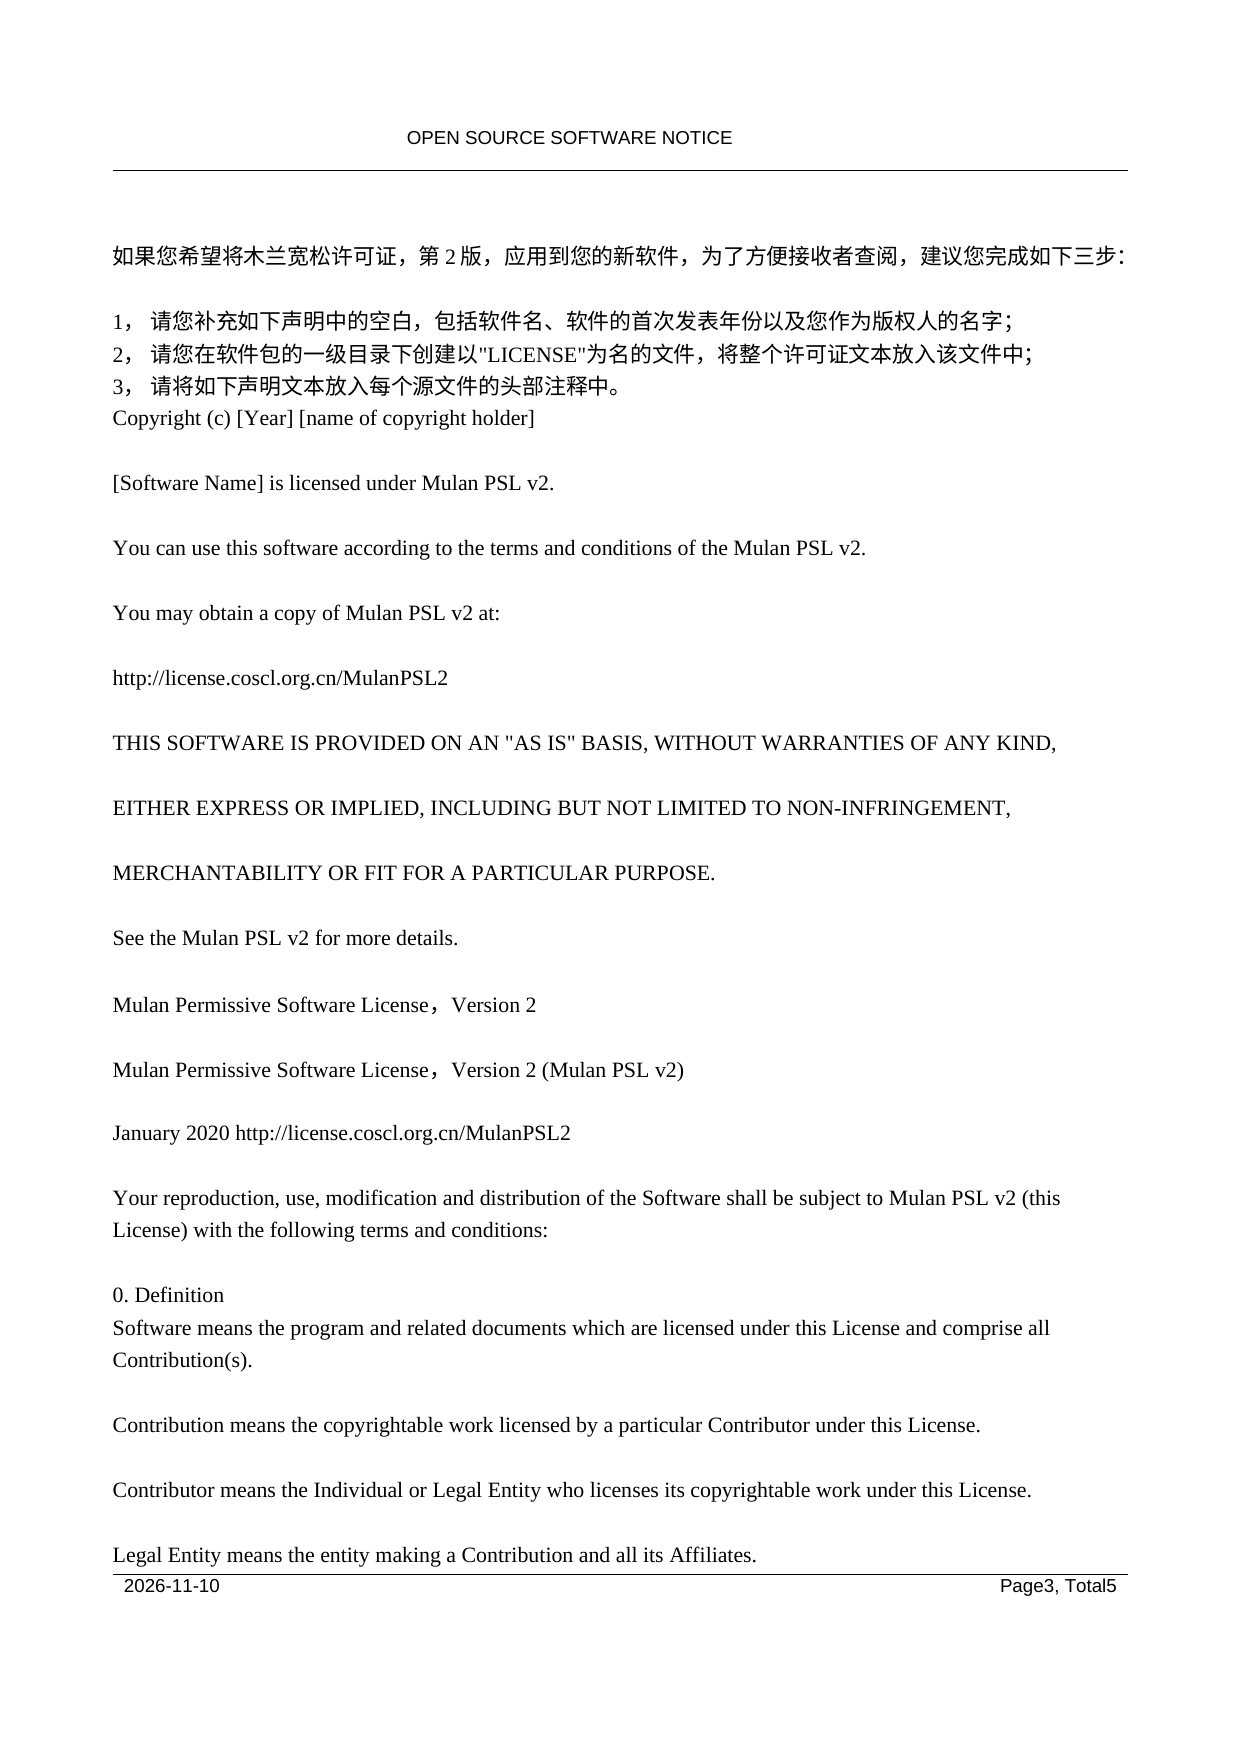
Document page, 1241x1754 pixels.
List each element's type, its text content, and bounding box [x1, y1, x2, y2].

text 2， 请您在软件包的一级目录下创建以"LICENSE"为名的文件，将整个许可证文本放入该文件中； [112, 336, 1128, 369]
text 0. Definition [112, 1279, 1128, 1311]
text THIS SOFTWARE IS PROVIDED ON AN "AS IS" BASIS, WITHOUT WARRANTIES OF ANY KIND, [112, 726, 1128, 759]
text January 2020 http://license.coscl.org.cn/MulanPSL2 [112, 1116, 1128, 1149]
text Software means the program and related documents which are licensed under this License and comprise all Contribution(s). [112, 1311, 1128, 1376]
text You may obtain a copy of Mulan PSL v2 at: [112, 596, 1128, 629]
text See the Mulan PSL v2 for more details. [112, 921, 1128, 954]
text MERCHANTABILITY OR FIT FOR A PARTICULAR PURPOSE. [112, 856, 1128, 889]
text [Software Name] is licensed under Mulan PSL v2. [112, 466, 1128, 499]
text 如果您希望将木兰宽松许可证，第2版，应用到您的新软件，为了方便接收者查阅，建议您完成如下三步： [112, 239, 1128, 271]
text http://license.coscl.org.cn/MulanPSL2 [112, 661, 1128, 694]
text Legal Entity means the entity making a Contribution and all its Affiliates. [112, 1539, 1128, 1571]
text Copyright (c) [Year] [name of copyright holder] [112, 401, 1128, 434]
text Mulan Permissive Software License，Version 2 (Mulan PSL v2) [112, 1051, 1128, 1084]
text Mulan Permissive Software License，Version 2 [112, 986, 1128, 1019]
text EITHER EXPRESS OR IMPLIED, INCLUDING BUT NOT LIMITED TO NON-INFRINGEMENT, [112, 791, 1128, 824]
text 1， 请您补充如下声明中的空白，包括软件名、软件的首次发表年份以及您作为版权人的名字； [112, 304, 1128, 336]
text 3， 请将如下声明文本放入每个源文件的头部注释中。 [112, 369, 1128, 401]
text Your reproduction, use, modification and distribution of the Software shall be subject to Mulan PSL v2 (this License) with the following terms and conditions: [112, 1181, 1128, 1246]
text Contributor means the Individual or Legal Entity who licenses its copyrightable work under this License. [112, 1474, 1128, 1506]
text Contribution means the copyrightable work licensed by a particular Contributor under this License. [112, 1409, 1128, 1441]
text You can use this software according to the terms and conditions of the Mulan PSL v2. [112, 531, 1128, 564]
